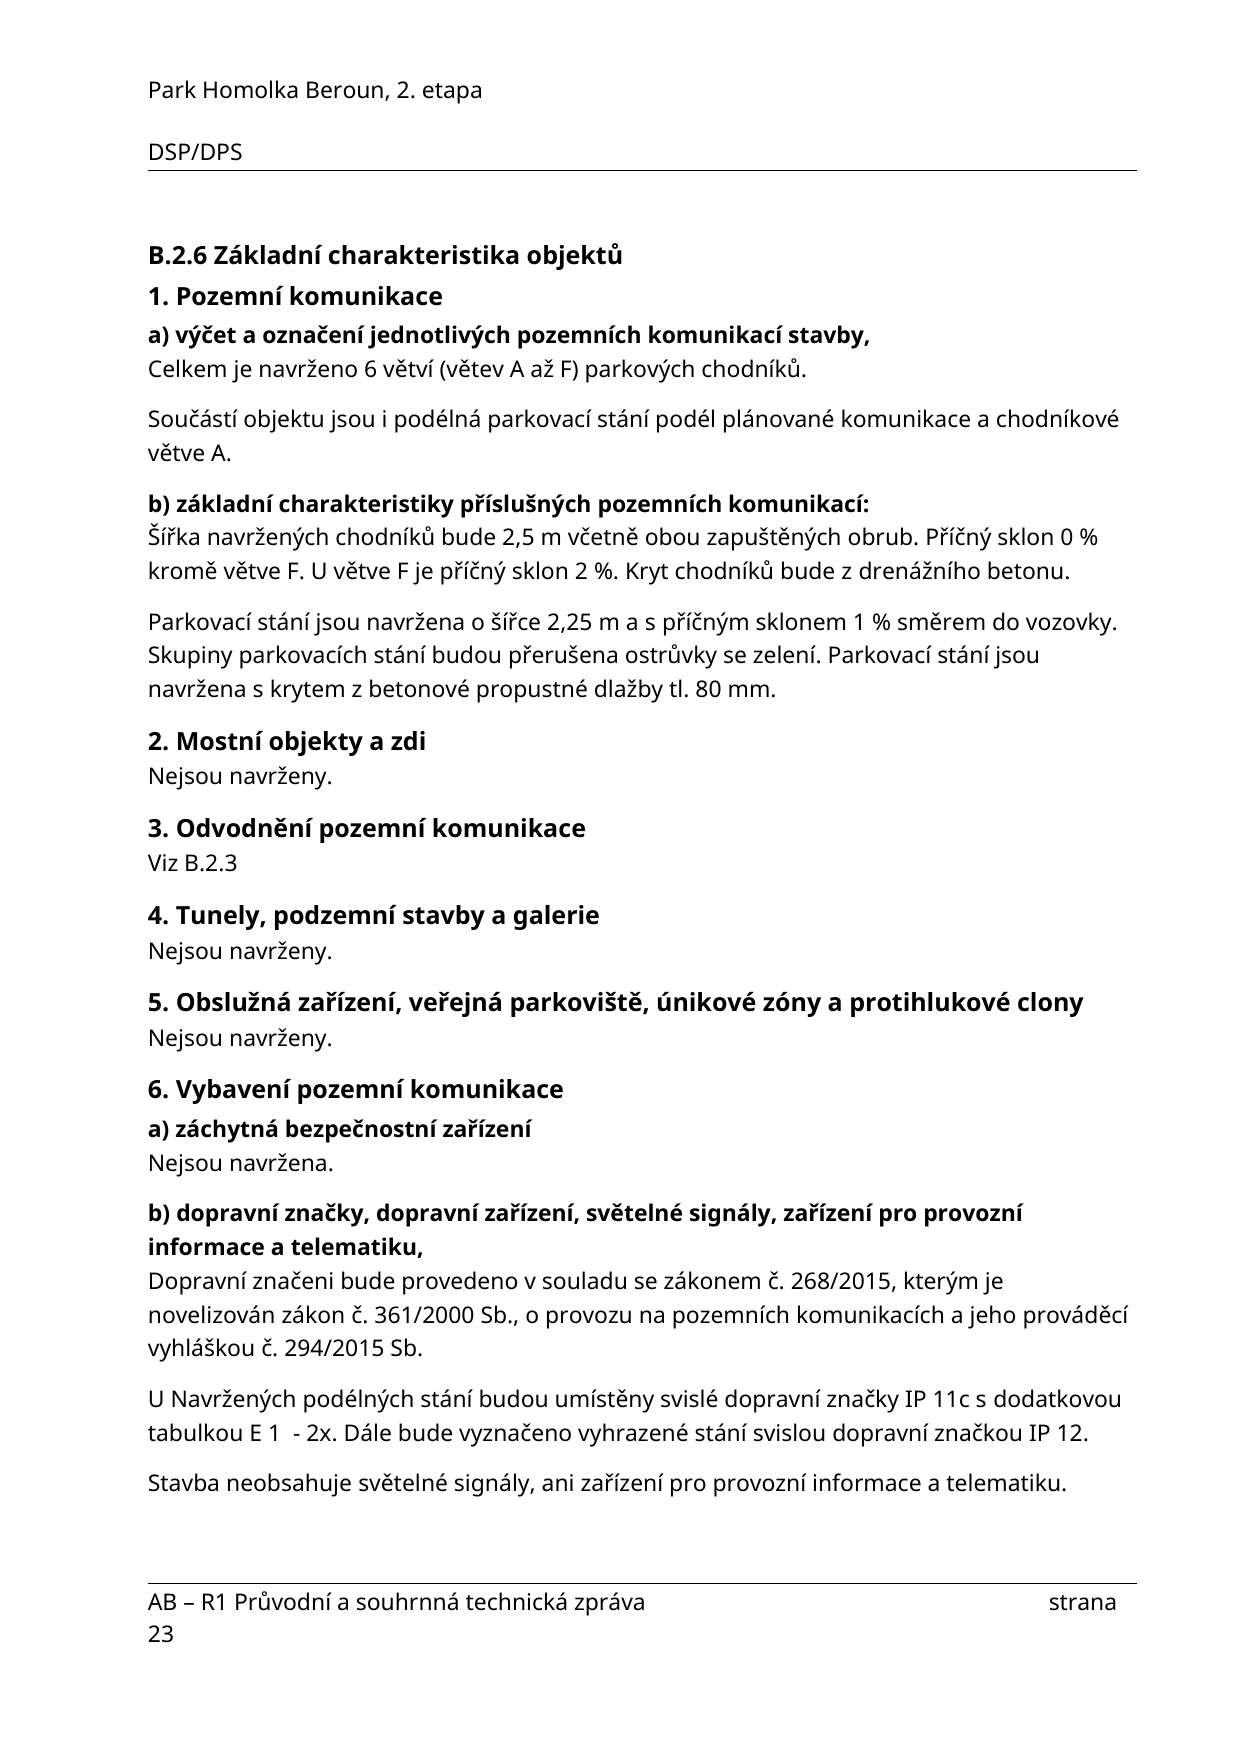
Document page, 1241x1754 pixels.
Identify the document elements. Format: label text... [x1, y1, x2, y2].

text Součástí objektu jsou i podélná parkovací stání podél plánované komunikace a chodníkové větve A. [148, 403, 1137, 468]
text Dopravní značeni bude provedeno v souladu se zákonem č. 268/2015, kterým je novelizován zákon č. 361/2000 Sb., o provozu na pozemních komunikacích a jeho prováděcí vyhláškou č. 294/2015 Sb. [148, 1265, 1137, 1363]
subtitle a) výčet a označení jednotlivých pozemních komunikací stavby, [148, 319, 1137, 351]
subtitle b) základní charakteristiky příslušných pozemních komunikací: [148, 488, 1137, 519]
text Nejsou navrženy. [148, 760, 1137, 791]
text Nejsou navrženy. [148, 1022, 1137, 1053]
text U Navržených podélných stání budou umístěny svislé dopravní značky IP 11c s dodatkovou tabulkou E 1 - 2x. Dále bude vyznačeno vyhrazené stání svislou dopravní značkou IP 12. [148, 1383, 1137, 1448]
text Viz B.2.3 [148, 847, 1137, 879]
subtitle b) dopravní značky, dopravní zařízení, světelné signály, zařízení pro provozní informace a telematiku, [148, 1197, 1137, 1262]
subtitle 3. Odvodnění pozemní komunikace [148, 811, 1137, 845]
subtitle 5. Obslužná zařízení, veřejná parkoviště, únikové zóny a protihlukové clony [148, 985, 1137, 1019]
subtitle 6. Vybavení pozemní komunikace [148, 1072, 1137, 1106]
subtitle 1. Pozemní komunikace [148, 278, 1137, 312]
subtitle 2. Mostní objekty a zdi [148, 723, 1137, 757]
text Šířka navržených chodníků bude 2,5 m včetně obou zapuštěných obrub. Příčný sklon 0 % kromě větve F. U větve F je příčný sklon 2 %. Kryt chodníků bude z drenážního betonu. [148, 521, 1137, 586]
text Celkem je navrženo 6 větví (větev A až F) parkových chodníků. [148, 353, 1137, 384]
subtitle a) záchytná bezpečnostní zařízení [148, 1113, 1137, 1144]
subtitle B.2.6 Základní charakteristika objektů [148, 237, 1137, 271]
text Nejsou navrženy. [148, 934, 1137, 966]
text Stavba neobsahuje světelné signály, ani zařízení pro provozní informace a telematiku. [148, 1467, 1137, 1498]
text Nejsou navržena. [148, 1147, 1137, 1178]
text Parkovací stání jsou navržena o šířce 2,25 m a s příčným sklonem 1 % směrem do vozovky. Skupiny parkovacích stání budou přerušena ostrůvky se zelení. Parkovací stání jsou navržena s krytem z betonové propustné dlažby tl. 80 mm. [148, 606, 1137, 704]
subtitle 4. Tunely, podzemní stavby a galerie [148, 898, 1137, 932]
